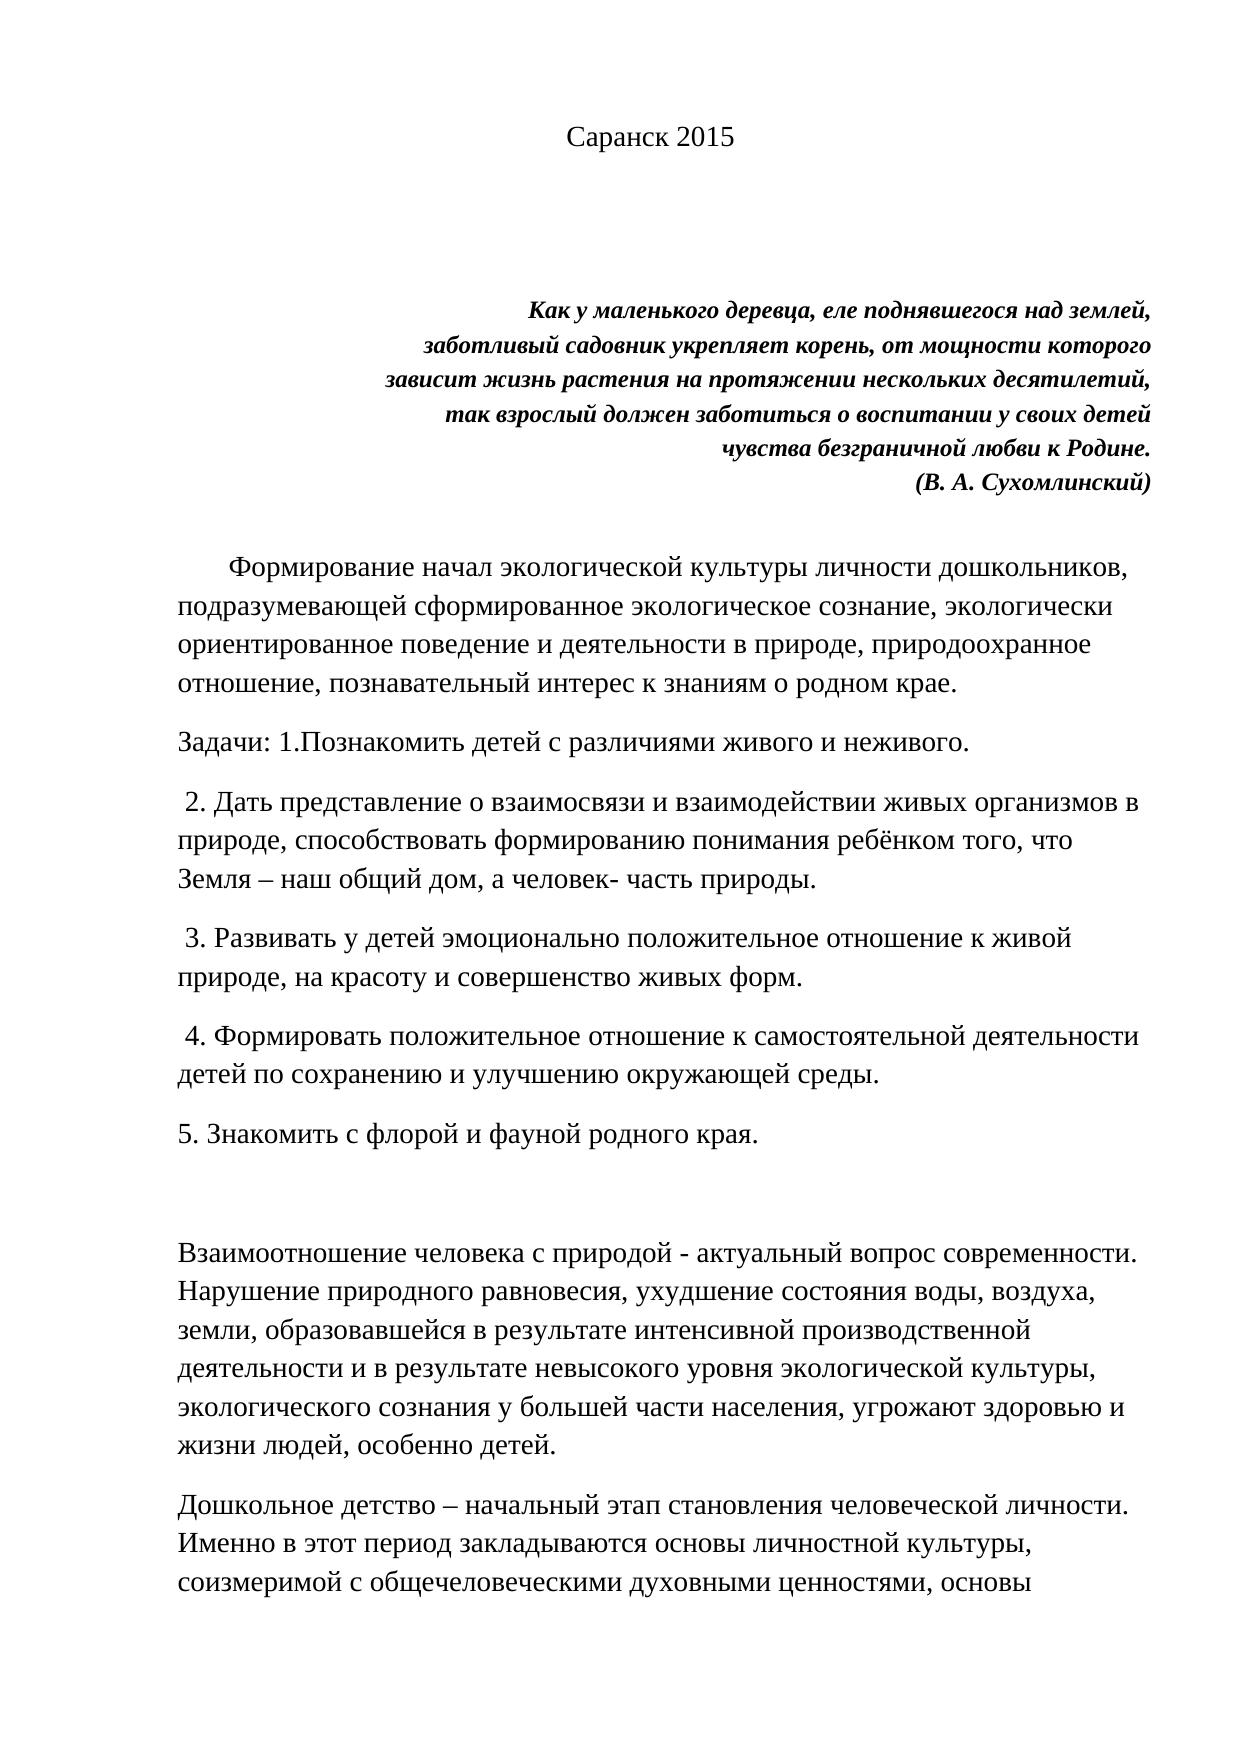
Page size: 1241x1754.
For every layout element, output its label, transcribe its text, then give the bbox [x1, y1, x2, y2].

text Взаимоотношение человека с природой - актуальный вопрос современности. Нарушение природного равновесия, ухудшение состояния воды, воздуха, земли, образовавшейся в результате интенсивной производственной деятельности и в результате невысокого уровня экологической культуры, экологического сознания у большей части населения, угрожают здоровью и жизни людей, особенно детей. [177, 1235, 1152, 1461]
text зависит жизнь растения на протяжении нескольких десятилетий, [177, 359, 1152, 393]
text Формирование начал экологической культуры личности дошкольников, подразумевающей сформированное экологическое сознание, экологически ориентированное поведение и деятельности в природе, природоохранное отношение, познавательный интерес к знаниям о родном крае. [177, 549, 1152, 698]
text 5. Знакомить с флорой и фауной родного края. [177, 1116, 1152, 1149]
text Как у маленького деревца, еле поднявшегося над землей, [177, 290, 1152, 324]
text заботливый садовник укрепляет корень, от мощности которого [177, 324, 1152, 359]
text Саранск 2015 [177, 118, 1152, 152]
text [177, 1487, 1152, 1597]
text 3. Развивать у детей эмоционально положительное отношение к живой природе, на красоту и совершенство живых форм. [177, 920, 1152, 992]
text чувства безграничной любви к Родине. [177, 427, 1152, 462]
text 4. Формировать положительное отношение к самостоятельной деятельности детей по сохранению и улучшению окружающей среды. [177, 1018, 1152, 1090]
text 2. Дать представление о взаимосвязи и взаимодействии живых организмов в природе, способствовать формированию понимания ребёнком того, что Земля – наш общий дом, а человек- часть природы. [177, 784, 1152, 894]
text так взрослый должен заботиться о воспитании у своих детей [177, 393, 1152, 427]
text Задачи: 1.Познакомить детей с различиями живого и неживого. [177, 724, 1152, 758]
text (В. А. Сухомлинский) [177, 462, 1152, 496]
